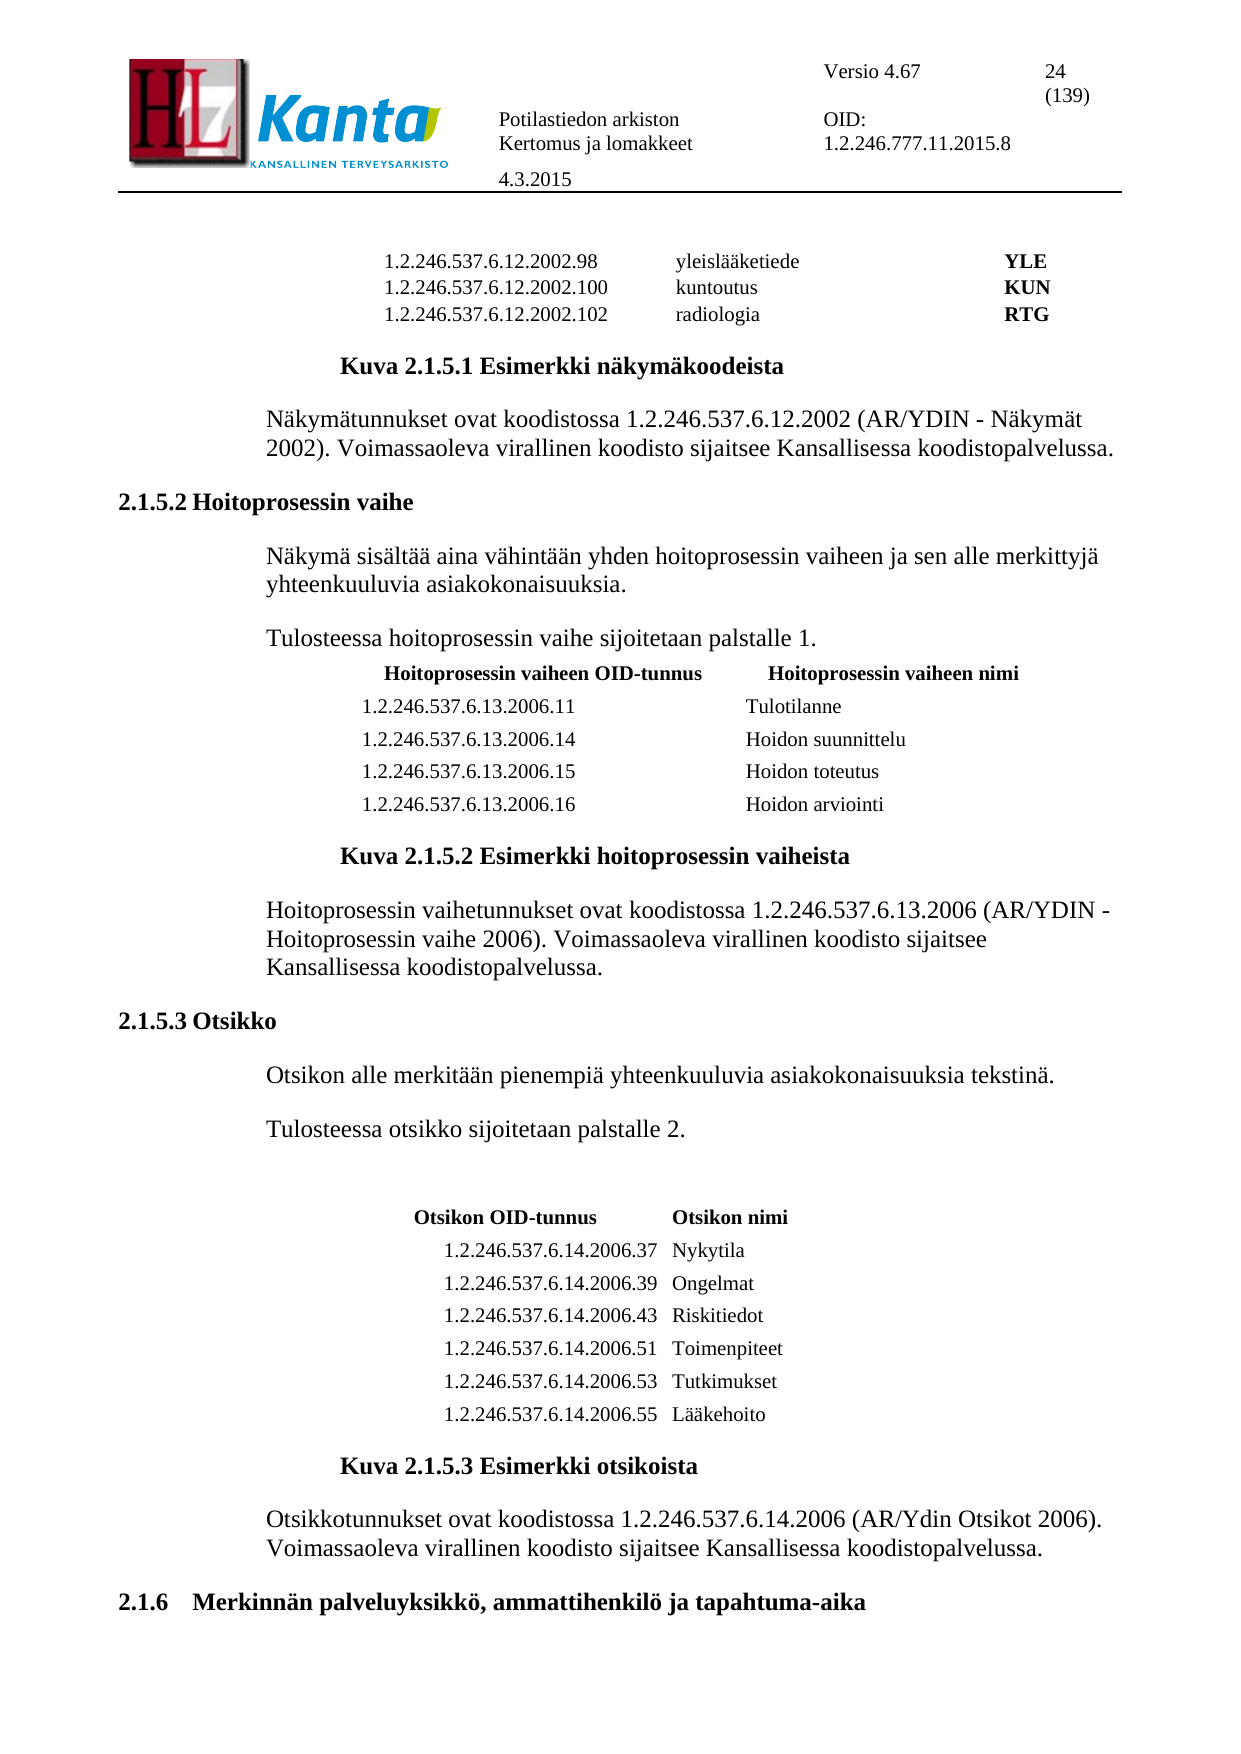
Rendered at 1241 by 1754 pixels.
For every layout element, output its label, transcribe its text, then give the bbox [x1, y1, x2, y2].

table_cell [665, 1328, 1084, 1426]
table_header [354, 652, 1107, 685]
text Kuva 2.1.5.2 Esimerkki hoitoprosessin vaiheista [340, 841, 1122, 870]
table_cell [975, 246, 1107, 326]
picture [274, 95, 288, 112]
text Kuva 2.1.5.1 Esimerkki näkymäkoodeista [340, 351, 1122, 379]
text Hoitoprosessin vaihetunnukset ovat koodistossa 1.2.246.537.6.13.2006 (AR/YDIN - Hoitoprosessin vaihe 2006). Voimassaoleva virallinen koodisto sijaitsee Kansallisessa koodistopalvelussa. [266, 895, 1122, 981]
text Näkymätunnukset ovat koodistossa 1.2.246.537.6.12.2002 (AR/YDIN - Näkymät 2002). Voimassaoleva virallinen koodisto sijaitsee Kansallisessa koodistopalvelussa. [266, 404, 1122, 462]
picture [129, 59, 448, 168]
text Otsikon alle merkitään pienempiä yhteenkuuluvia asiakokonaisuuksia tekstinä. [266, 1060, 1122, 1089]
text Näkymä sisältää aina vähintään yhden hoitoprosessin vaiheen ja sen alle merkittyjä yhteenkuuluvia asiakokonaisuuksia. [266, 541, 1122, 598]
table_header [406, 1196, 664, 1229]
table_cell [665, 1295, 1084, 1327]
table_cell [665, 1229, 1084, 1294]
subtitle Otsikko [118, 1006, 1122, 1035]
text Otsikkotunnukset ovat koodistossa 1.2.246.537.6.14.2006 (AR/Ydin Otsikot 2006). Voimassaoleva virallinen koodisto sijaitsee Kansallisessa koodistopalvelussa. [266, 1504, 1122, 1562]
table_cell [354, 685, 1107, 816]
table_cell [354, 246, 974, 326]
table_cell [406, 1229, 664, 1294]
text Tulosteessa hoitoprosessin vaihe sijoitetaan palstalle 1. [266, 623, 1122, 652]
subtitle Merkinnän palveluyksikkö, ammattihenkilö ja tapahtuma-aika [118, 1587, 1122, 1616]
subtitle Hoitoprosessin vaihe [118, 487, 1122, 516]
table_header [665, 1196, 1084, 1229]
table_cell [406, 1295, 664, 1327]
text Kuva 2.1.5.3 Esimerkki otsikoista [340, 1451, 1122, 1479]
text Tulosteessa otsikko sijoitetaan palstalle 2. [266, 1114, 1122, 1142]
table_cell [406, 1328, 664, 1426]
